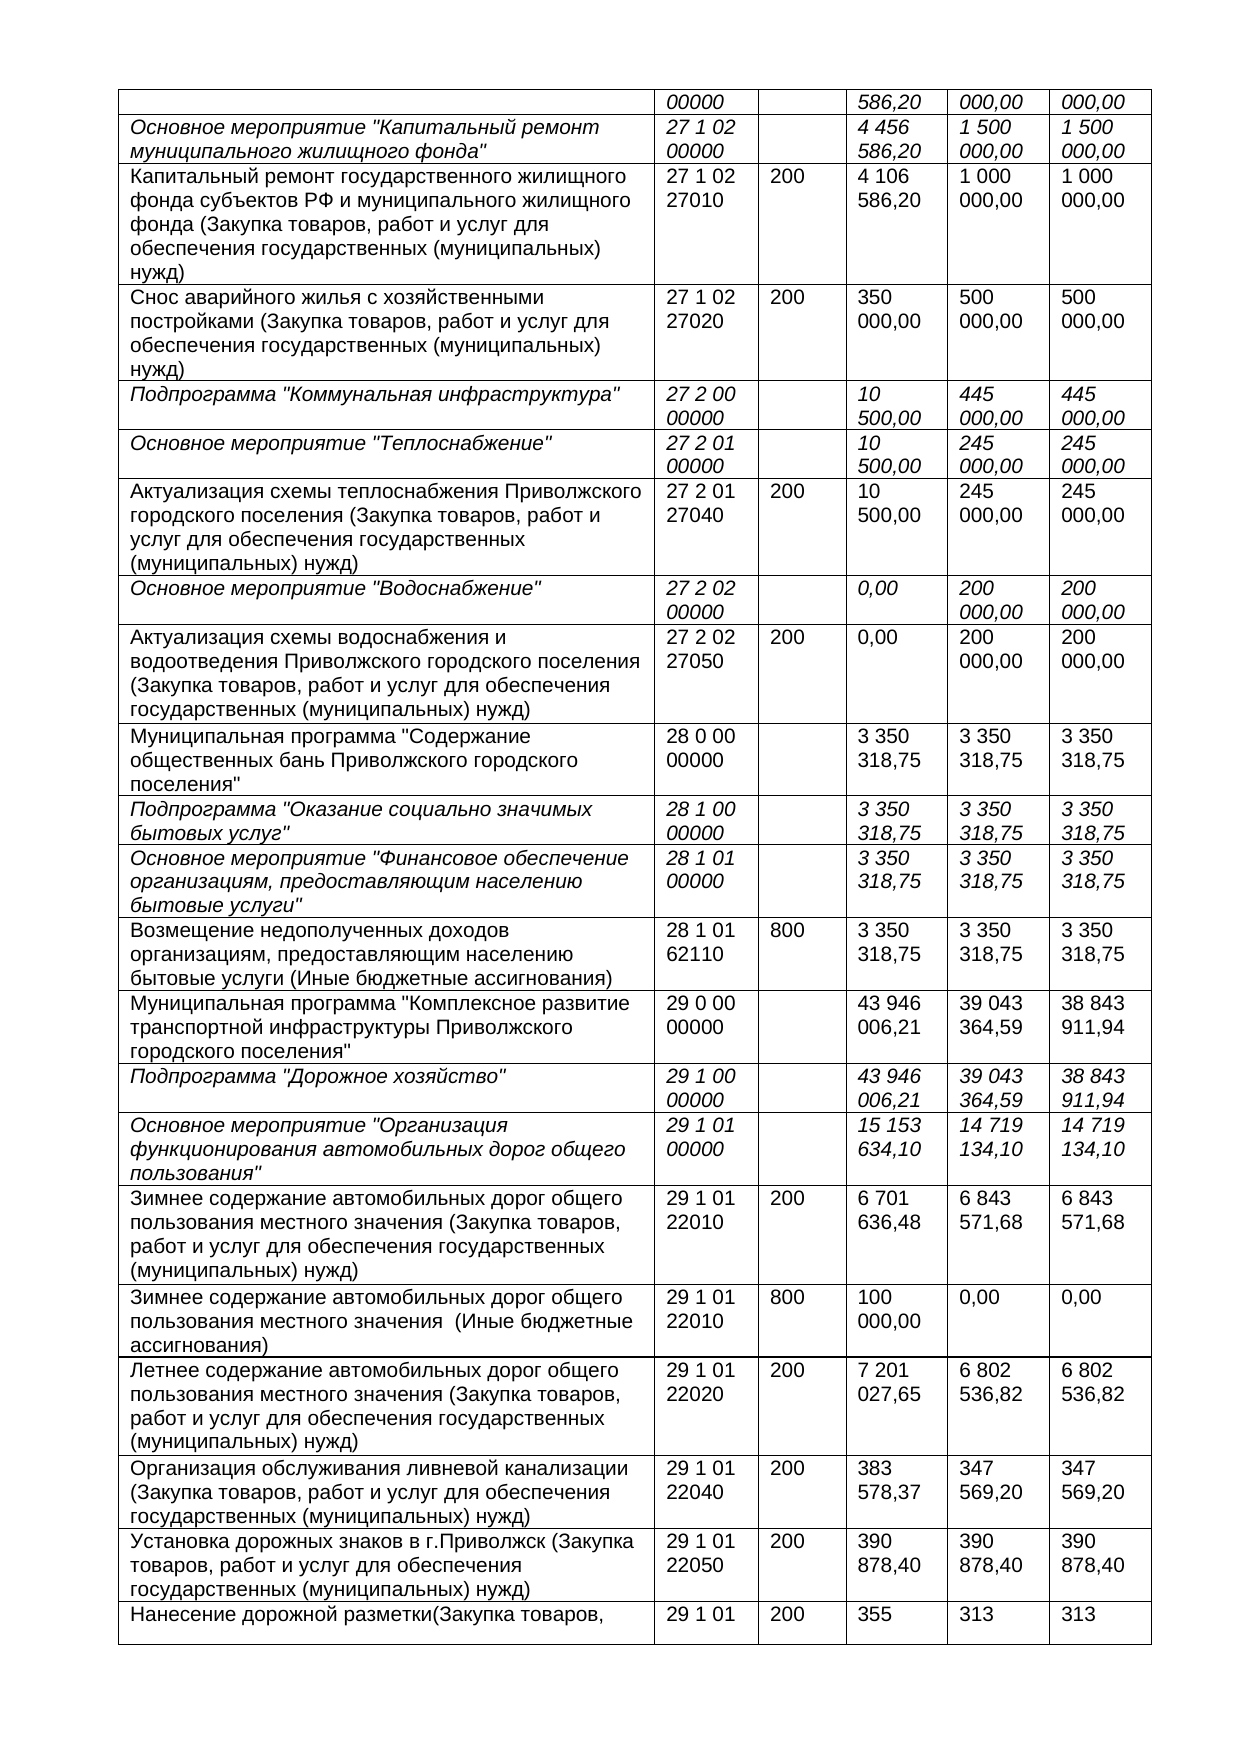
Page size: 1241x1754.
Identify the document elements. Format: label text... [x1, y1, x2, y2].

table_cell 3 350 318,75 [847, 845, 947, 917]
table_cell [759, 381, 846, 429]
table_cell 27 1 02 27010 [655, 164, 758, 283]
table_cell 350 000,00 [847, 285, 947, 380]
table_cell 200 [759, 1529, 846, 1601]
table_cell 347 569,20 [948, 1456, 1049, 1528]
table_cell Основное мероприятие "Организация функционирования автомобильных дорог общего пользования" [119, 1113, 654, 1185]
table_cell 383 578,37 [847, 1456, 947, 1528]
table_cell Подпрограмма "Коммунальная инфраструктура" [119, 381, 654, 429]
table_cell 29 1 01 22020 [655, 1358, 758, 1455]
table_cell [119, 90, 654, 114]
table_cell 0,00 [948, 1285, 1049, 1356]
table_cell 3 350 318,75 [1050, 845, 1151, 917]
table_cell 200 [759, 1456, 846, 1528]
table_cell 3 350 318,75 [948, 796, 1049, 844]
table_cell 29 1 01 22010 [655, 1186, 758, 1283]
table_cell 6 701 636,48 [847, 1186, 947, 1283]
table_cell 500 000,00 [1050, 285, 1151, 380]
table_cell Актуализация схемы водоснабжения и водоотведения Приволжского городского поселения (Закупка товаров, работ и услуг для обеспечения государственных (муниципальных) нужд) [119, 625, 654, 722]
table_cell 313 815,60 [948, 1602, 1049, 1644]
table_cell 245 000,00 [1050, 430, 1151, 478]
table_cell 313 815,60 [1050, 1602, 1151, 1644]
table_cell 390 878,40 [1050, 1529, 1151, 1601]
table_cell Актуализация схемы теплоснабжения Приволжского городского поселения (Закупка товаров, работ и услуг для обеспечения государственных (муниципальных) нужд) [119, 479, 654, 575]
table_cell 0,00 [847, 625, 947, 722]
table_cell 200 [759, 1358, 846, 1455]
table_cell 200 [759, 285, 846, 380]
table_cell 29 0 00 00000 [655, 991, 758, 1063]
table_cell 15 153 634,10 [847, 1113, 947, 1185]
table_cell [759, 724, 846, 795]
table_cell Подпрограмма "Оказание социально значимых бытовых услуг" [119, 796, 654, 844]
table_cell 27 2 00 00000 [655, 381, 758, 429]
table_cell 27 2 01 27040 [655, 479, 758, 575]
table_cell 43 946 006,21 [847, 991, 947, 1063]
table_cell Основное мероприятие "Теплоснабжение" [119, 430, 654, 478]
table_cell 28 0 00 00000 [655, 724, 758, 795]
table_cell 7 201 027,65 [847, 1358, 947, 1455]
table_cell 10 500,00 [847, 430, 947, 478]
table_cell 38 843 911,94 [1050, 1064, 1151, 1112]
table_cell 800 [759, 1285, 846, 1356]
table_cell 27 1 02 27020 [655, 285, 758, 380]
table_cell 200 000,00 [1050, 625, 1151, 722]
table_cell 0,00 [847, 576, 947, 624]
table_cell 27 2 02 27050 [655, 625, 758, 722]
table_cell 200 [759, 164, 846, 283]
table_cell 245 000,00 [948, 479, 1049, 575]
table_cell 1 500 000,00 [948, 115, 1049, 163]
table_cell 6 843 571,68 [1050, 1186, 1151, 1283]
table_cell 28 1 00 00000 [655, 796, 758, 844]
table_cell 347 569,20 [1050, 1456, 1151, 1528]
table_cell 29 1 01 22010 [655, 1285, 758, 1356]
table_cell 4 456 586,20 [847, 115, 947, 163]
table_cell 14 719 134,10 [1050, 1113, 1151, 1185]
table_cell 3 350 318,75 [847, 796, 947, 844]
table_cell 3 350 318,75 [847, 724, 947, 795]
table_cell [759, 991, 846, 1063]
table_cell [119, 1602, 654, 1644]
table_cell 500 000,00 [948, 285, 1049, 380]
table_cell 29 1 01 22060 [655, 1602, 758, 1644]
table_cell 6 843 571,68 [948, 1186, 1049, 1283]
table_cell 3 350 318,75 [1050, 724, 1151, 795]
table_cell 10 500,00 [847, 479, 947, 575]
table_cell Возмещение недополученных доходов организациям, предоставляющим населению бытовые услуги (Иные бюджетные ассигнования) [119, 918, 654, 990]
table_cell Подпрограмма "Дорожное хозяйство" [119, 1064, 654, 1112]
table_cell 1 500 000,00 [948, 90, 1049, 114]
table_cell 28 1 01 00000 [655, 845, 758, 917]
table_cell 200 000,00 [948, 576, 1049, 624]
table_cell 390 878,40 [847, 1529, 947, 1601]
table_cell 38 843 911,94 [1050, 991, 1151, 1063]
table_cell Снос аварийного жилья с хозяйственными постройками (Закупка товаров, работ и услуг для обеспечения государственных (муниципальных) нужд) [119, 285, 654, 380]
table_cell 3 350 318,75 [847, 918, 947, 990]
table_cell [759, 576, 846, 624]
table_cell 1 000 000,00 [1050, 164, 1151, 283]
table_cell 43 946 006,21 [847, 1064, 947, 1112]
table_cell Зимнее содержание автомобильных дорог общего пользования местного значения (Иные бюджетные ассигнования) [119, 1285, 654, 1356]
table_cell [759, 796, 846, 844]
table_cell 3 350 318,75 [948, 845, 1049, 917]
table_cell 4 106 586,20 [847, 164, 947, 283]
table_cell 200 [759, 1602, 846, 1644]
table_cell 39 043 364,59 [948, 991, 1049, 1063]
table_cell Основное мероприятие "Водоснабжение" [119, 576, 654, 624]
table_cell 39 043 364,59 [948, 1064, 1049, 1112]
table_cell 1 000 000,00 [948, 164, 1049, 283]
table_cell 100 000,00 [847, 1285, 947, 1356]
table_cell 1 500 000,00 [1050, 90, 1151, 114]
table_cell Муниципальная программа "Содержание общественных бань Приволжского городского поселения" [119, 724, 654, 795]
table_cell 3 350 318,75 [1050, 796, 1151, 844]
table_cell [759, 430, 846, 478]
table_cell 27 1 02 00000 [655, 115, 758, 163]
table_cell 27 1 00 00000 [655, 90, 758, 114]
table_cell 14 719 134,10 [948, 1113, 1049, 1185]
table_cell 245 000,00 [1050, 479, 1151, 575]
table_cell 29 1 01 22040 [655, 1456, 758, 1528]
table_cell 200 000,00 [948, 625, 1049, 722]
table_cell 27 2 02 00000 [655, 576, 758, 624]
table_cell Установка дорожных знаков в г.Приволжск (Закупка товаров, работ и услуг для обеспечения государственных (муниципальных) нужд) [119, 1529, 654, 1601]
table_cell 200 [759, 479, 846, 575]
table_cell 200 [759, 625, 846, 722]
table_cell 200 [759, 1186, 846, 1283]
table_cell 445 000,00 [948, 381, 1049, 429]
table_cell 10 500,00 [847, 381, 947, 429]
table_cell [759, 845, 846, 917]
table_cell 1 500 000,00 [1050, 115, 1151, 163]
table_cell Летнее содержание автомобильных дорог общего пользования местного значения (Закупка товаров, работ и услуг для обеспечения государственных (муниципальных) нужд) [119, 1358, 654, 1455]
table_cell 3 350 318,75 [948, 918, 1049, 990]
table_cell 200 000,00 [1050, 576, 1151, 624]
table_cell Зимнее содержание автомобильных дорог общего пользования местного значения (Закупка товаров, работ и услуг для обеспечения государственных (муниципальных) нужд) [119, 1186, 654, 1283]
table_cell Муниципальная программа "Комплексное развитие транспортной инфраструктуры Приволжского городского поселения" [119, 991, 654, 1063]
table_cell 445 000,00 [1050, 381, 1151, 429]
table_cell 4 456 586,20 [847, 90, 947, 114]
table_cell Капитальный ремонт государственного жилищного фонда субъектов РФ и муниципального жилищного фонда (Закупка товаров, работ и услуг для обеспечения государственных (муниципальных) нужд) [119, 164, 654, 283]
table_cell 245 000,00 [948, 430, 1049, 478]
table_cell [759, 1064, 846, 1112]
table_cell [759, 1113, 846, 1185]
table_cell 27 2 01 00000 [655, 430, 758, 478]
table_cell 390 878,40 [948, 1529, 1049, 1601]
table_cell 6 802 536,82 [948, 1358, 1049, 1455]
table_cell Основное мероприятие "Капитальный ремонт муниципального жилищного фонда" [119, 115, 654, 163]
table_cell 29 1 01 00000 [655, 1113, 758, 1185]
table_cell Основное мероприятие "Финансовое обеспечение организациям, предоставляющим населению бытовые услуги" [119, 845, 654, 917]
table_cell [759, 90, 846, 114]
table_cell 29 1 01 22050 [655, 1529, 758, 1601]
table_cell [759, 115, 846, 163]
table_cell 3 350 318,75 [1050, 918, 1151, 990]
table_cell 800 [759, 918, 846, 990]
table_cell Организация обслуживания ливневой канализации (Закупка товаров, работ и услуг для обеспечения государственных (муниципальных) нужд) [119, 1456, 654, 1528]
table_cell 6 802 536,82 [1050, 1358, 1151, 1455]
table_cell 0,00 [1050, 1285, 1151, 1356]
table_cell 355 750,80 [847, 1602, 947, 1644]
table_cell 29 1 00 00000 [655, 1064, 758, 1112]
table_cell 28 1 01 62110 [655, 918, 758, 990]
table_cell 3 350 318,75 [948, 724, 1049, 795]
